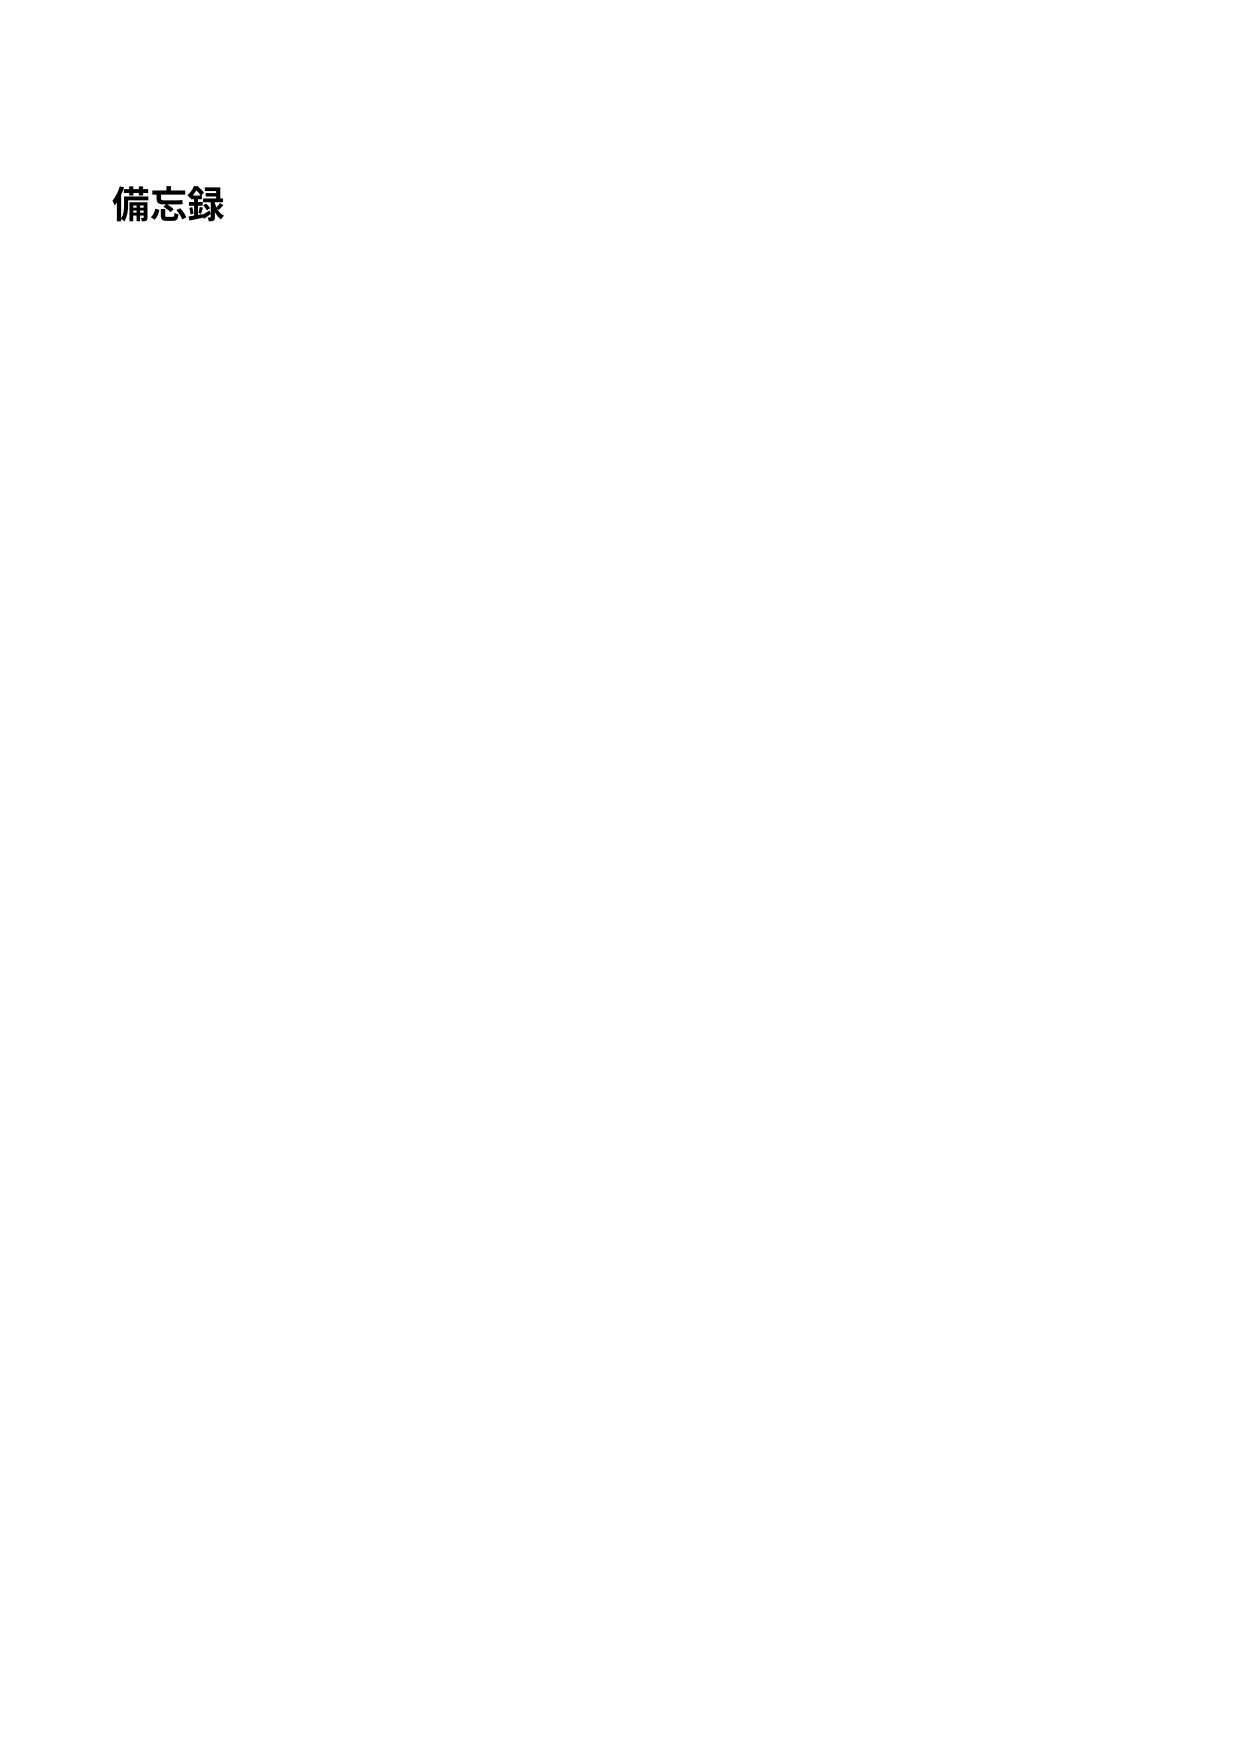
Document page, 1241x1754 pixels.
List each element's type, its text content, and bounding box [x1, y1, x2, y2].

subtitle 備忘録 [112, 164, 1128, 239]
